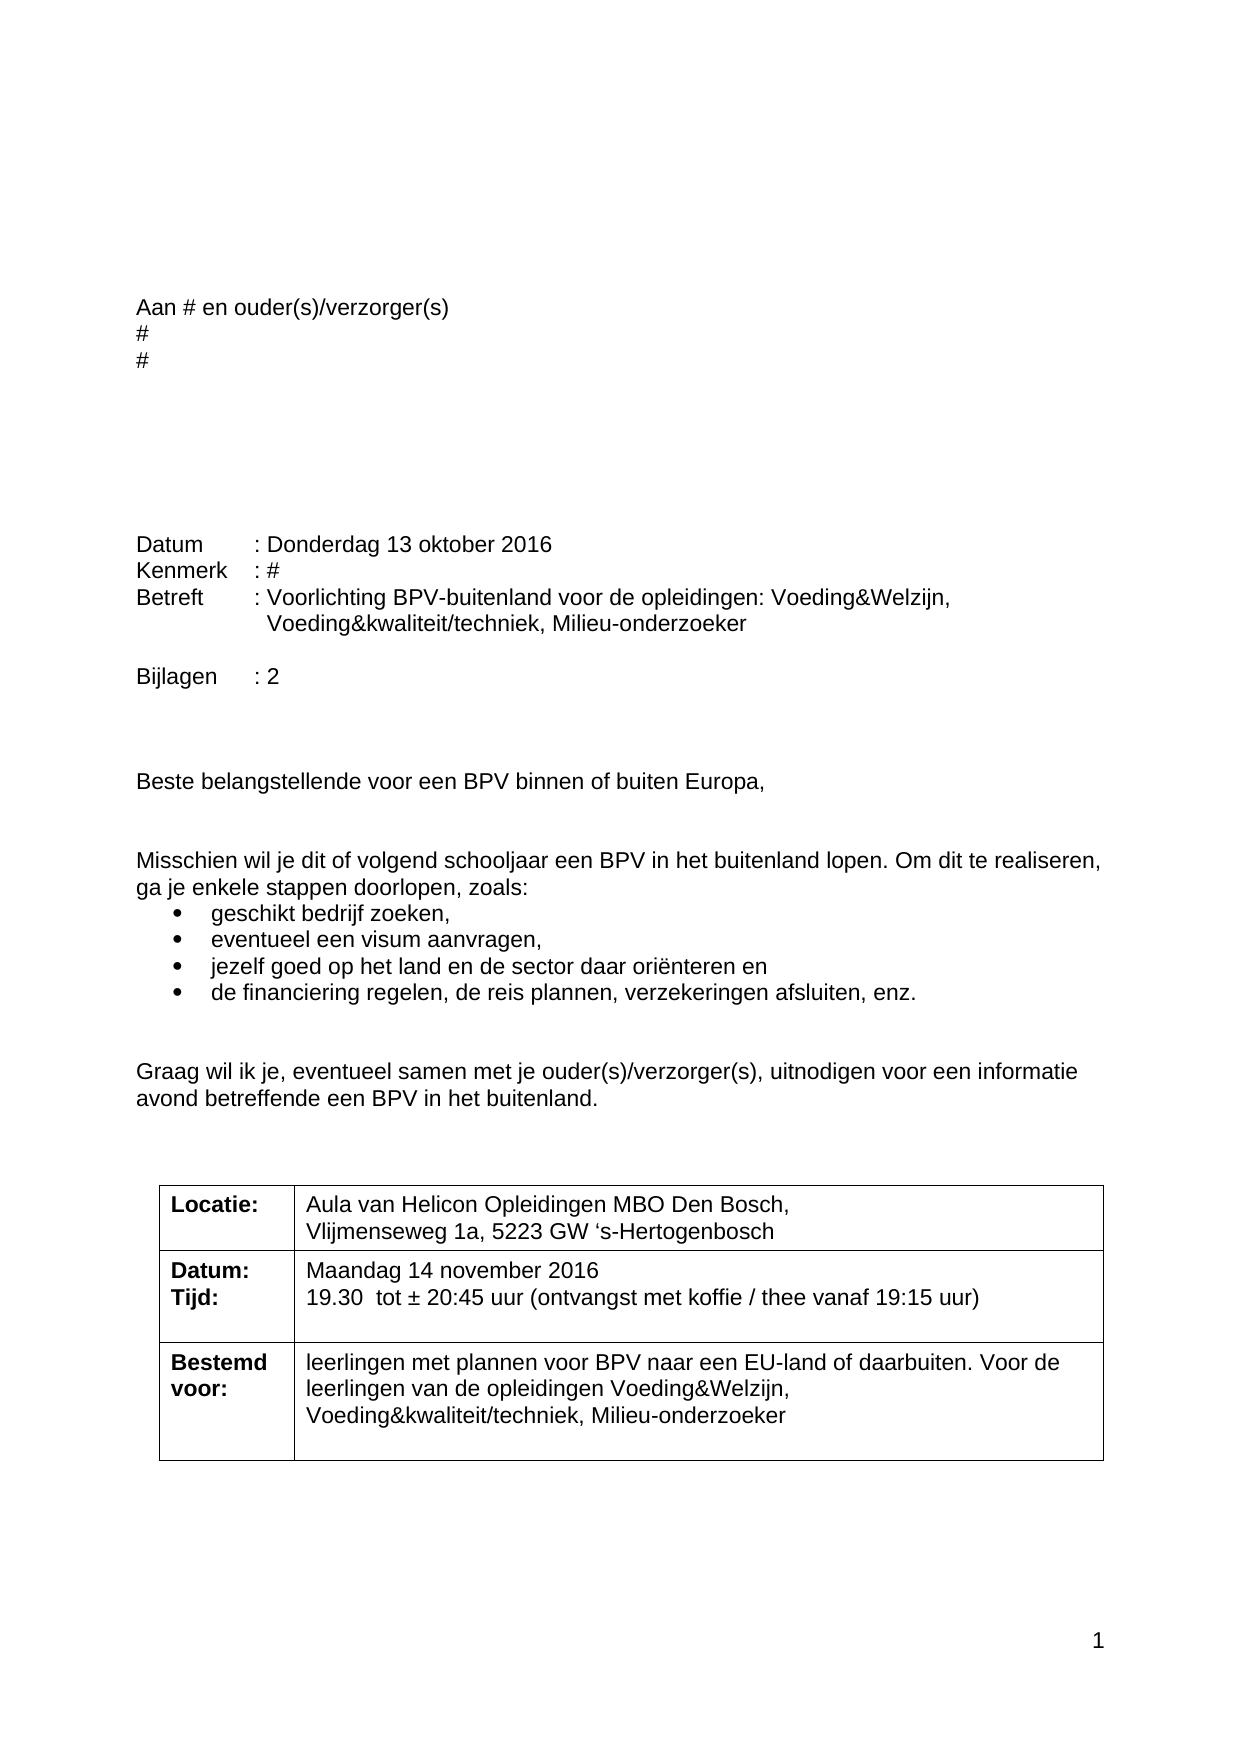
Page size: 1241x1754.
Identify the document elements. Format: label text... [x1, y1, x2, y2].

table_cell Maandag 14 november 2016 19.30 tot ± 20:45 uur (ontvangst met koffie / thee vanaf 19:15 uur) [295, 1251, 1103, 1342]
text Betreft : Voorlichting BPV-buitenland voor de opleidingen: Voeding&Welzijn, [136, 584, 1104, 610]
text Aan # en ouder(s)/verzorger(s) [136, 294, 1104, 320]
table_cell Datum: Tijd: [160, 1251, 294, 1342]
text Beste belangstellende voor een BPV binnen of buiten Europa, [136, 768, 1104, 795]
text Voeding&kwaliteit/techniek, Milieu-onderzoeker [136, 610, 1104, 637]
text Misschien wil je dit of volgend schooljaar een BPV in het buitenland lopen. Om dit te realiseren, ga je enkele stappen doorlopen, zoals: [136, 847, 1104, 900]
text # [136, 320, 1104, 347]
list eventueel een visum aanvragen, [173, 926, 1104, 953]
list jezelf goed op het land en de sector daar oriënteren en [173, 953, 1104, 979]
table_cell leerlingen met plannen voor BPV naar een EU-land of daarbuiten. Voor de leerlingen van de opleidingen Voeding&Welzijn, Voeding&kwaliteit/techniek, Milieu-onderzoeker [295, 1343, 1103, 1460]
table_header Aula van Helicon Opleidingen MBO Den Bosch, Vlijmenseweg 1a, 5223 GW ‘s-Hertogenbosch [295, 1186, 1103, 1250]
text Graag wil ik je, eventueel samen met je ouder(s)/verzorger(s), uitnodigen voor een informatie avond betreffende een BPV in het buitenland. [136, 1058, 1104, 1111]
text Datum : Donderdag 13 oktober 2016 [136, 531, 1104, 557]
list geschikt bedrijf zoeken, [173, 900, 1104, 926]
table_header Locatie: [160, 1186, 294, 1250]
list de financiering regelen, de reis plannen, verzekeringen afsluiten, enz. [173, 979, 1104, 1006]
text Kenmerk : # [136, 557, 1104, 584]
text Bijlagen : 2 [136, 663, 1104, 689]
text # [136, 347, 1104, 373]
table_cell Bestemd voor: [160, 1343, 294, 1460]
